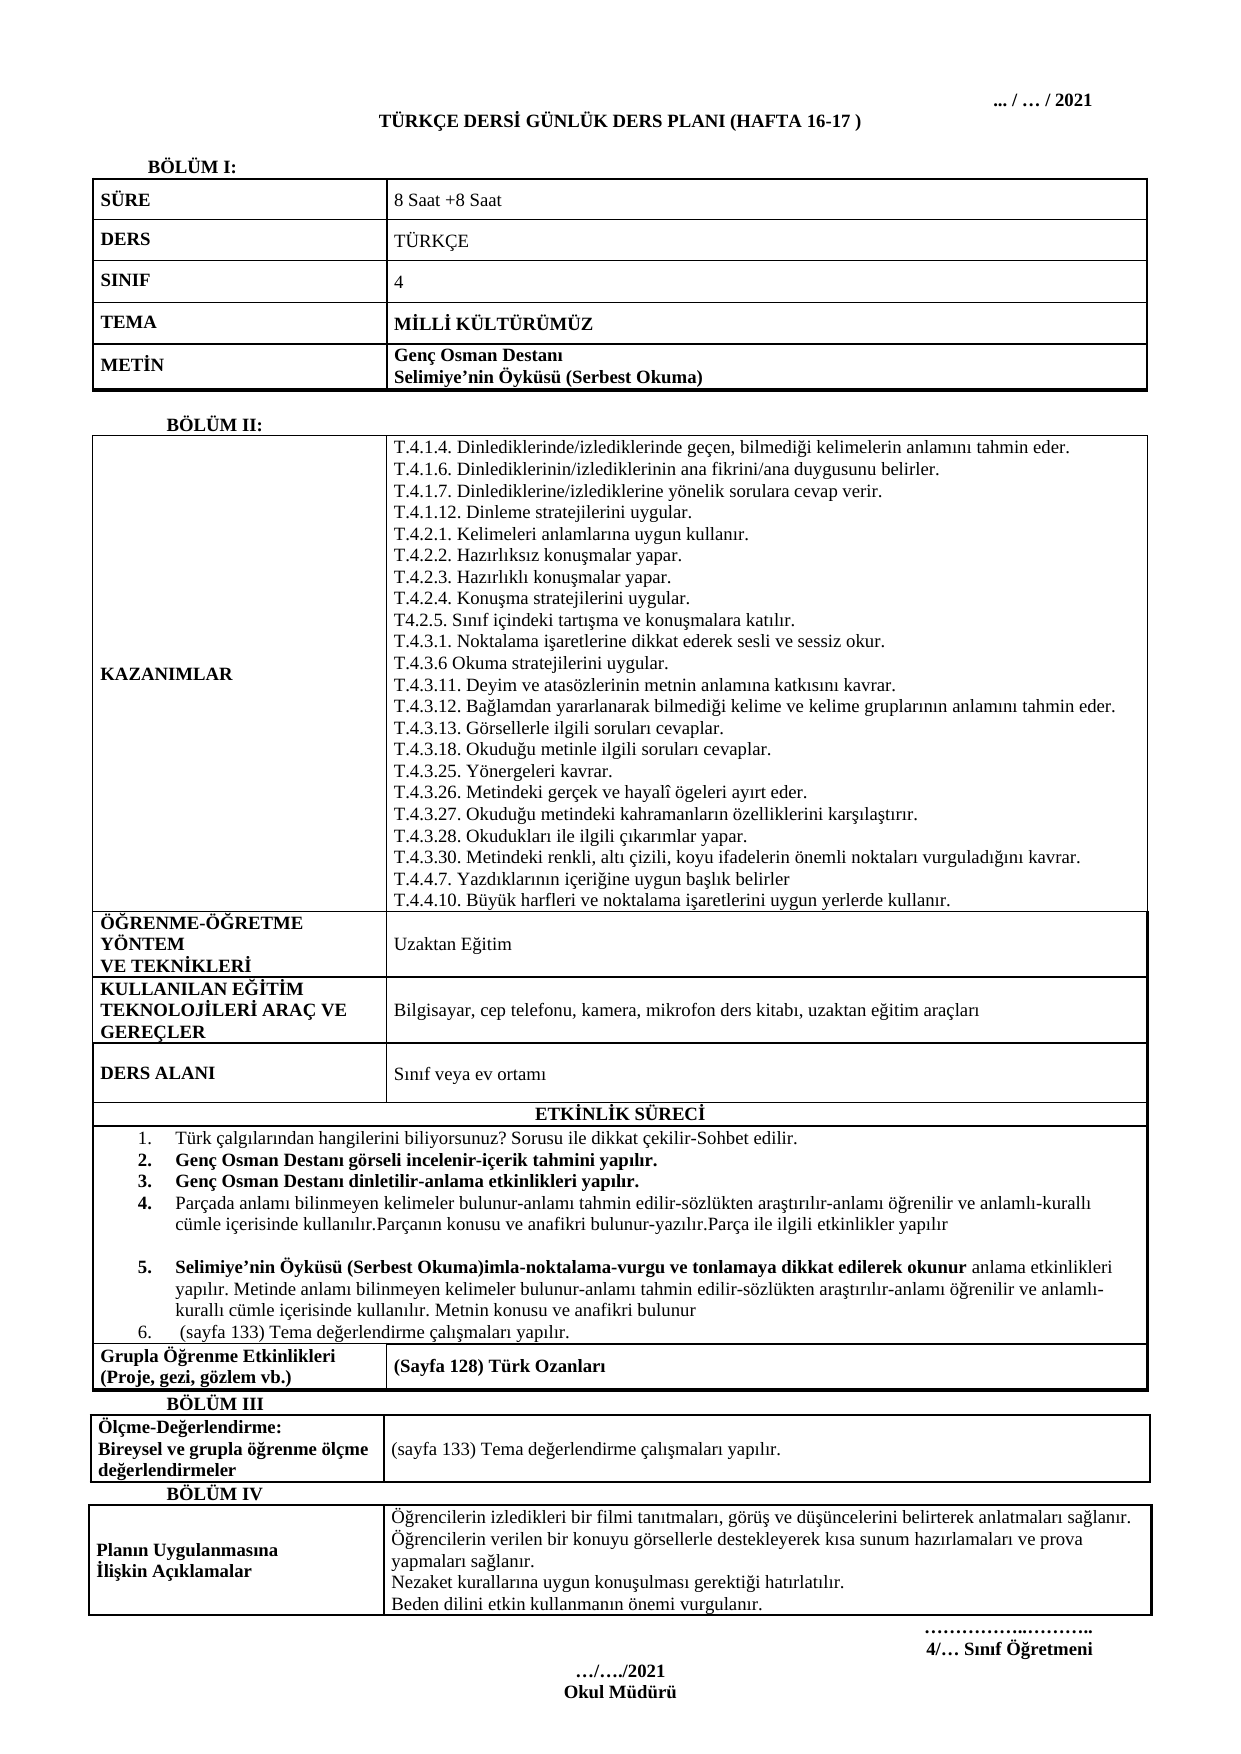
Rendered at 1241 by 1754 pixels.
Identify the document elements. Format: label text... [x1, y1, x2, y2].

table_header T.4.1.4. Dinlediklerinde/izlediklerinde geçen, bilmediği kelimelerin anlamını tahmin eder. T.4.1.6. Dinlediklerinin/izlediklerinin ana fikrini/ana duygusunu belirler. T.4.1.7. Dinlediklerine/izlediklerine yönelik sorulara cevap verir. T.4.1.12. Dinleme stratejilerini uygular. T.4.2.1. Kelimeleri anlamlarına uygun kullanır. T.4.2.2. Hazırlıksız konuşmalar yapar. T.4.2.3. Hazırlıklı konuşmalar yapar. T.4.2.4. Konuşma stratejilerini uygular. T4.2.5. Sınıf içindeki tartışma ve konuşmalara katılır. T.4.3.1. Noktalama işaretlerine dikkat ederek sesli ve sessiz okur. T.4.3.6 Okuma stratejilerini uygular. T.4.3.11. Deyim ve atasözlerinin metnin anlamına katkısını kavrar. T.4.3.12. Bağlamdan yararlanarak bilmediği kelime ve kelime gruplarının anlamını tahmin eder. T.4.3.13. Görsellerle ilgili soruları cevaplar. T.4.3.18. Okuduğu metinle ilgili soruları cevaplar. T.4.3.25. Yönergeleri kavrar. T.4.3.26. Metindeki gerçek ve hayalî ögeleri ayırt eder. T.4.3.27. Okuduğu metindeki kahramanların özelliklerini karşılaştırır. T.4.3.28. Okudukları ile ilgili çıkarımlar yapar. T.4.3.30. Metindeki renkli, altı çizili, koyu ifadelerin önemli noktaları vurguladığını kavrar. T.4.4.7. Yazdıklarının içeriğine uygun başlık belirler T.4.4.10. Büyük harfleri ve noktalama işaretlerini uygun yerlerde kullanır. [387, 436, 1147, 911]
text Okul Müdürü [148, 1681, 1092, 1703]
subtitle BÖLÜM III [148, 1392, 1092, 1414]
table_cell DERS [94, 220, 386, 260]
table_cell SINIF [94, 261, 386, 301]
table_header 8 Saat +8 Saat [388, 180, 1146, 219]
table_header Öğrencilerin izledikleri bir filmi tanıtmaları, görüş ve düşüncelerini belirterek anlatmaları sağlanır. Öğrencilerin verilen bir konuyu görsellerle destekleyerek kısa sunum hazırlamaları ve prova yapmaları sağlanır. Nezaket kurallarına uygun konuşulması gerektiği hatırlatılır. Beden dilini etkin kullanmanın önemi vurgulanır. [385, 1506, 1150, 1614]
table_cell MİLLİ KÜLTÜRÜMÜZ [388, 303, 1146, 343]
table_cell Grupla Öğrenme Etkinlikleri (Proje, gezi, gözlem vb.) [94, 1344, 386, 1388]
table_cell Bilgisayar, cep telefonu, kamera, mikrofon ders kitabı, uzaktan eğitim araçları [387, 978, 1146, 1042]
table_header SÜRE [94, 180, 386, 219]
table_cell METİN [94, 345, 386, 387]
text ... / … / 2021 [148, 89, 1092, 110]
table_cell KULLANILAN EĞİTİM TEKNOLOJİLERİ ARAÇ VE GEREÇLER [93, 978, 386, 1042]
subtitle BÖLÜM IV [148, 1483, 1092, 1504]
table_cell Türk çalgılarından hangilerini biliyorsunuz? Sorusu ile dikkat çekilir-Sohbet edilir. Genç Osman Destanı görseli incelenir-içerik tahmini yapılır. Genç Osman Destanı dinletilir-anlama etkinlikleri yapılır. Parçada anlamı bilinmeyen kelimeler bulunur-anlamı tahmin edilir-sözlükten araştırılır-anlamı öğrenilir ve anlamlı-kurallı cümle içerisinde kullanılır.Parçanın konusu ve anafikri bulunur-yazılır.Parça ile ilgili etkinlikler yapılır Selimiye’nin Öyküsü (Serbest Okuma)imla-noktalama-vurgu ve tonlamaya dikkat edilerek okunur anlama etkinlikleri yapılır. Metinde anlamı bilinmeyen kelimeler bulunur-anlamı tahmin edilir-sözlükten araştırılır-anlamı öğrenilir ve anlamlı-kurallı cümle içerisinde kullanılır. Metnin konusu ve anafikri bulunur (sayfa 133) Tema değerlendirme çalışmaları yapılır. [94, 1127, 1146, 1342]
table_cell (Sayfa 128) Türk Ozanları [387, 1345, 1146, 1388]
table_header Ölçme-Değerlendirme: Bireysel ve grupla öğrenme ölçme değerlendirmeler [92, 1416, 383, 1481]
text BÖLÜM I: [148, 156, 1092, 177]
table_cell TÜRKÇE [388, 220, 1146, 260]
table_cell 4 [388, 261, 1146, 301]
table_cell ÖĞRENME-ÖĞRETME YÖNTEM VE TEKNİKLERİ [93, 912, 386, 976]
table_header Planın Uygulanmasına İlişkin Açıklamalar [90, 1506, 383, 1614]
text BÖLÜM II: [148, 414, 1092, 435]
table_header KAZANIMLAR [93, 436, 386, 911]
table_cell DERS ALANI [94, 1044, 386, 1102]
table_cell Sınıf veya ev ortamı [387, 1044, 1146, 1102]
text …/…./2021 [148, 1659, 1092, 1681]
table_cell Genç Osman Destanı Selimiye’nin Öyküsü (Serbest Okuma) [388, 345, 1146, 387]
table_cell ETKİNLİK SÜRECİ [94, 1103, 1146, 1125]
table_cell Uzaktan Eğitim [387, 912, 1146, 976]
table_header (sayfa 133) Tema değerlendirme çalışmaları yapılır. [385, 1416, 1149, 1481]
text TÜRKÇE DERSİ GÜNLÜK DERS PLANI (HAFTA 16-17 ) [148, 110, 1092, 132]
table_cell TEMA [94, 303, 386, 343]
text ……………..……….. [148, 1616, 1092, 1638]
text 4/… Sınıf Öğretmeni [148, 1638, 1092, 1659]
